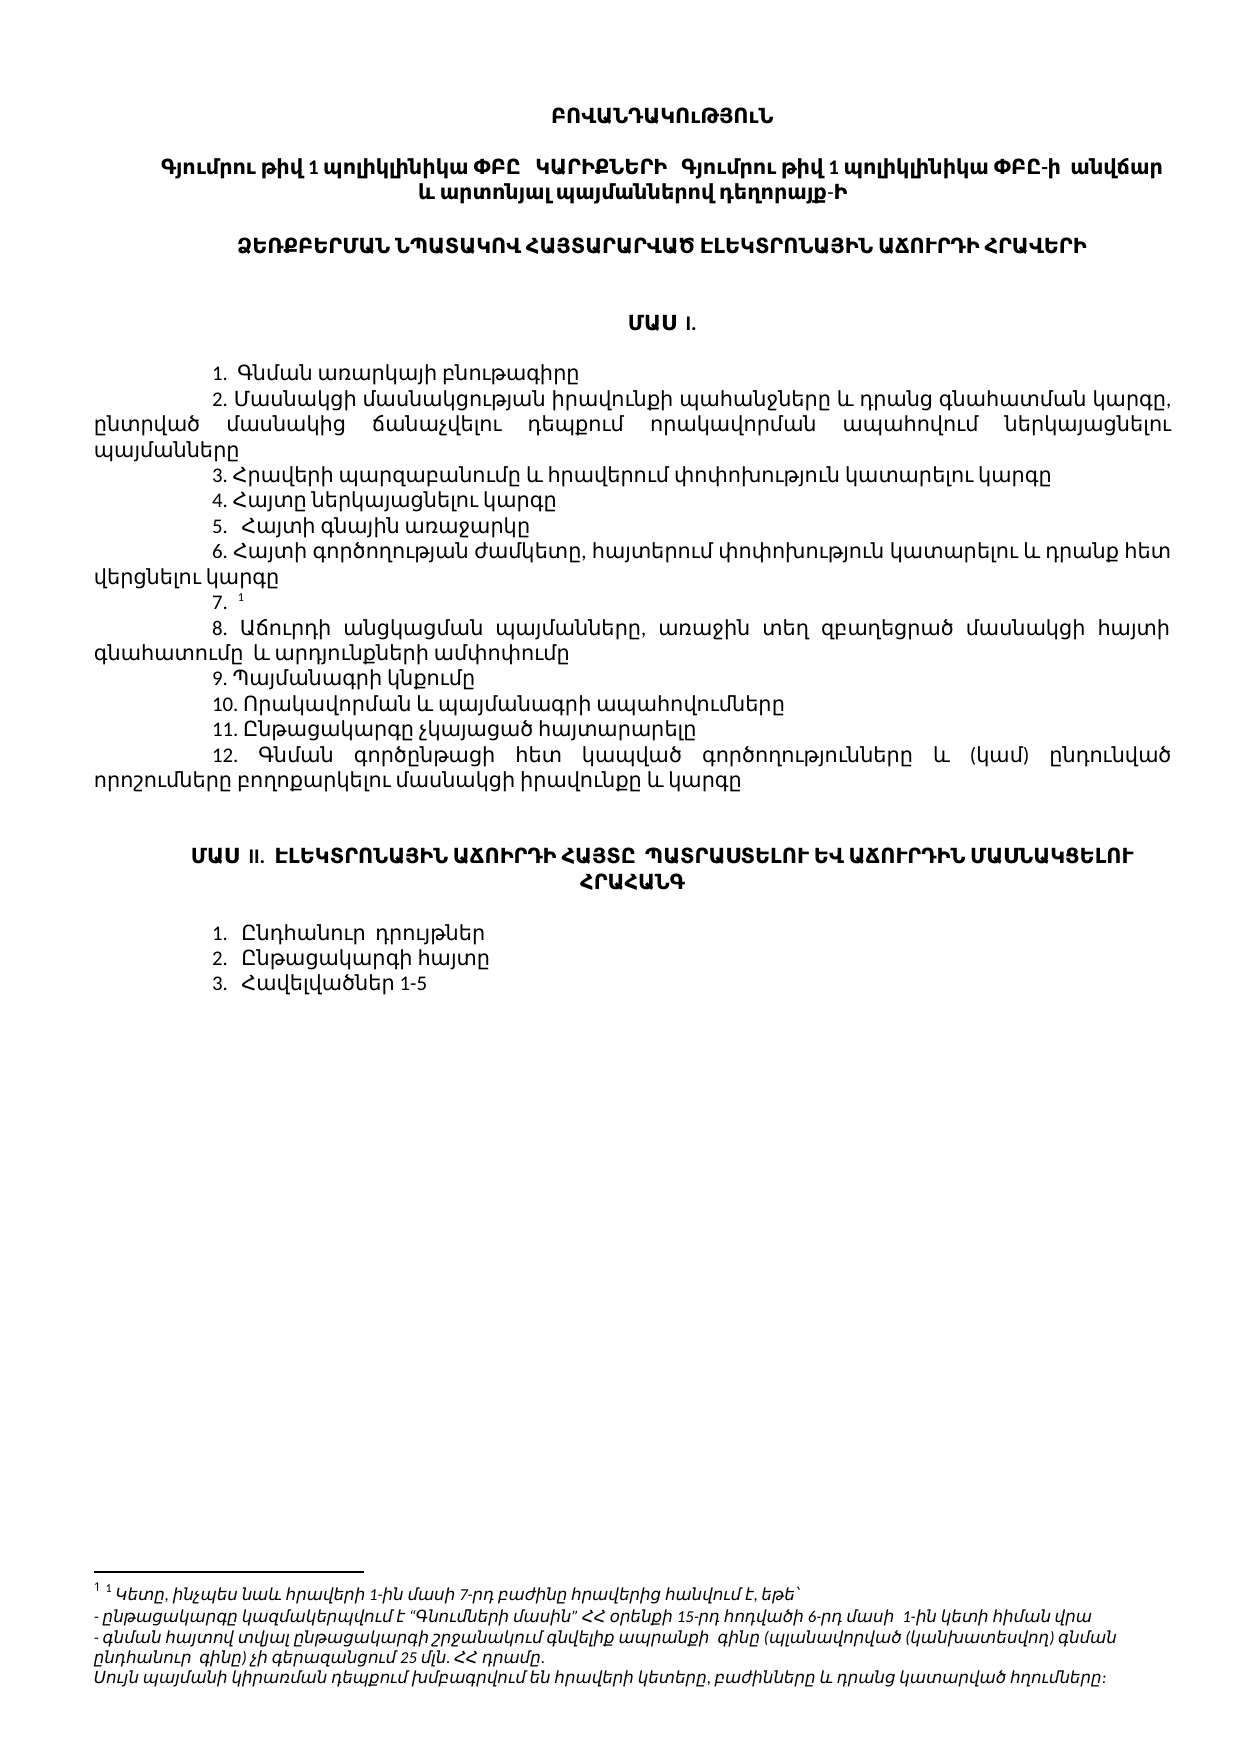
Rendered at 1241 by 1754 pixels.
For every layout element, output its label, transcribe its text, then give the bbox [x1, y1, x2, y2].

text Գյումրու թիվ 1 պոլիկլինիկա ՓԲԸ ԿԱՐԻՔՆԵՐԻ Գյումրու թիվ 1 պոլիկլինիկա ՓԲԸ-ի անվճար և արտոնյալ պայմաններով դեղորայք-Ի [94, 154, 1171, 205]
text ՄԱՍ I. [94, 310, 1171, 335]
text 2. Ընթացակարգի հայտը [94, 945, 1171, 971]
text 1. Ընդհանուր դրույթներ [94, 920, 1171, 945]
text 3. Հավելվածներ 1-5 [94, 971, 1171, 996]
text 5. Հայտի գնային առաջարկը [94, 513, 1171, 538]
text 10. Որակավորման և պայմանագրի ապահովումները [94, 691, 1171, 716]
text 7. 1 [94, 589, 1171, 615]
text 8. Աճուրդի անցկացման պայմանները, առաջին տեղ զբաղեցրած մասնակցի հայտի գնահատումը և արդյունքների ամփոփումը [94, 615, 1171, 666]
text 4. Հայտը ներկայացնելու կարգը [94, 488, 1171, 513]
text 11. Ընթացակարգը չկայացած հայտարարելը [94, 716, 1171, 742]
text 1. Գնման առարկայի բնութագիրը [94, 361, 1171, 386]
text 12. Գնման գործընթացի հետ կապված գործողությունները և (կամ) ընդունված որոշումները բողոքարկելու մասնակցի իրավունքը և կարգը [94, 742, 1171, 793]
text ԲՈՎԱՆԴԱԿՈւԹՅՈւՆ [94, 103, 1171, 128]
text ՄԱՍ II. ԷԼԵԿՏՐՈՆԱՅԻՆ ԱՃՈԻՐԴԻ ՀԱՅՏԸ ՊԱՏՐԱՍՏԵԼՈՒ ԵՎ ԱՃՈՒՐԴԻՆ ՄԱՍՆԱԿՑԵԼՈՒ ՀՐԱՀԱՆԳ [94, 843, 1171, 894]
text ՁԵՌՔԲԵՐՄԱՆ ՆՊԱՏԱԿՈՎ ՀԱՅՏԱՐԱՐՎԱԾ ԷԼԵԿՏՐՈՆԱՅԻՆ ԱՃՈՒՐԴԻ ՀՐԱՎԵՐԻ [94, 233, 1171, 259]
text 2. Մասնակցի մասնակցության իրավունքի պահանջները և դրանց գնահատման կարգը, ընտրված մասնակից ճանաչվելու դեպքում որակավորման ապահովում ներկայացնելու պայմանները [94, 386, 1171, 462]
text 9. Պայմանագրի կնքումը [94, 666, 1171, 691]
text 6. Հայտի գործողության ժամկետը, հայտերում փոփոխություն կատարելու և դրանք հետ վերցնելու կարգը [94, 538, 1171, 589]
text 3. Հրավերի պարզաբանումը և հրավերում փոփոխություն կատարելու կարգը [94, 462, 1171, 488]
